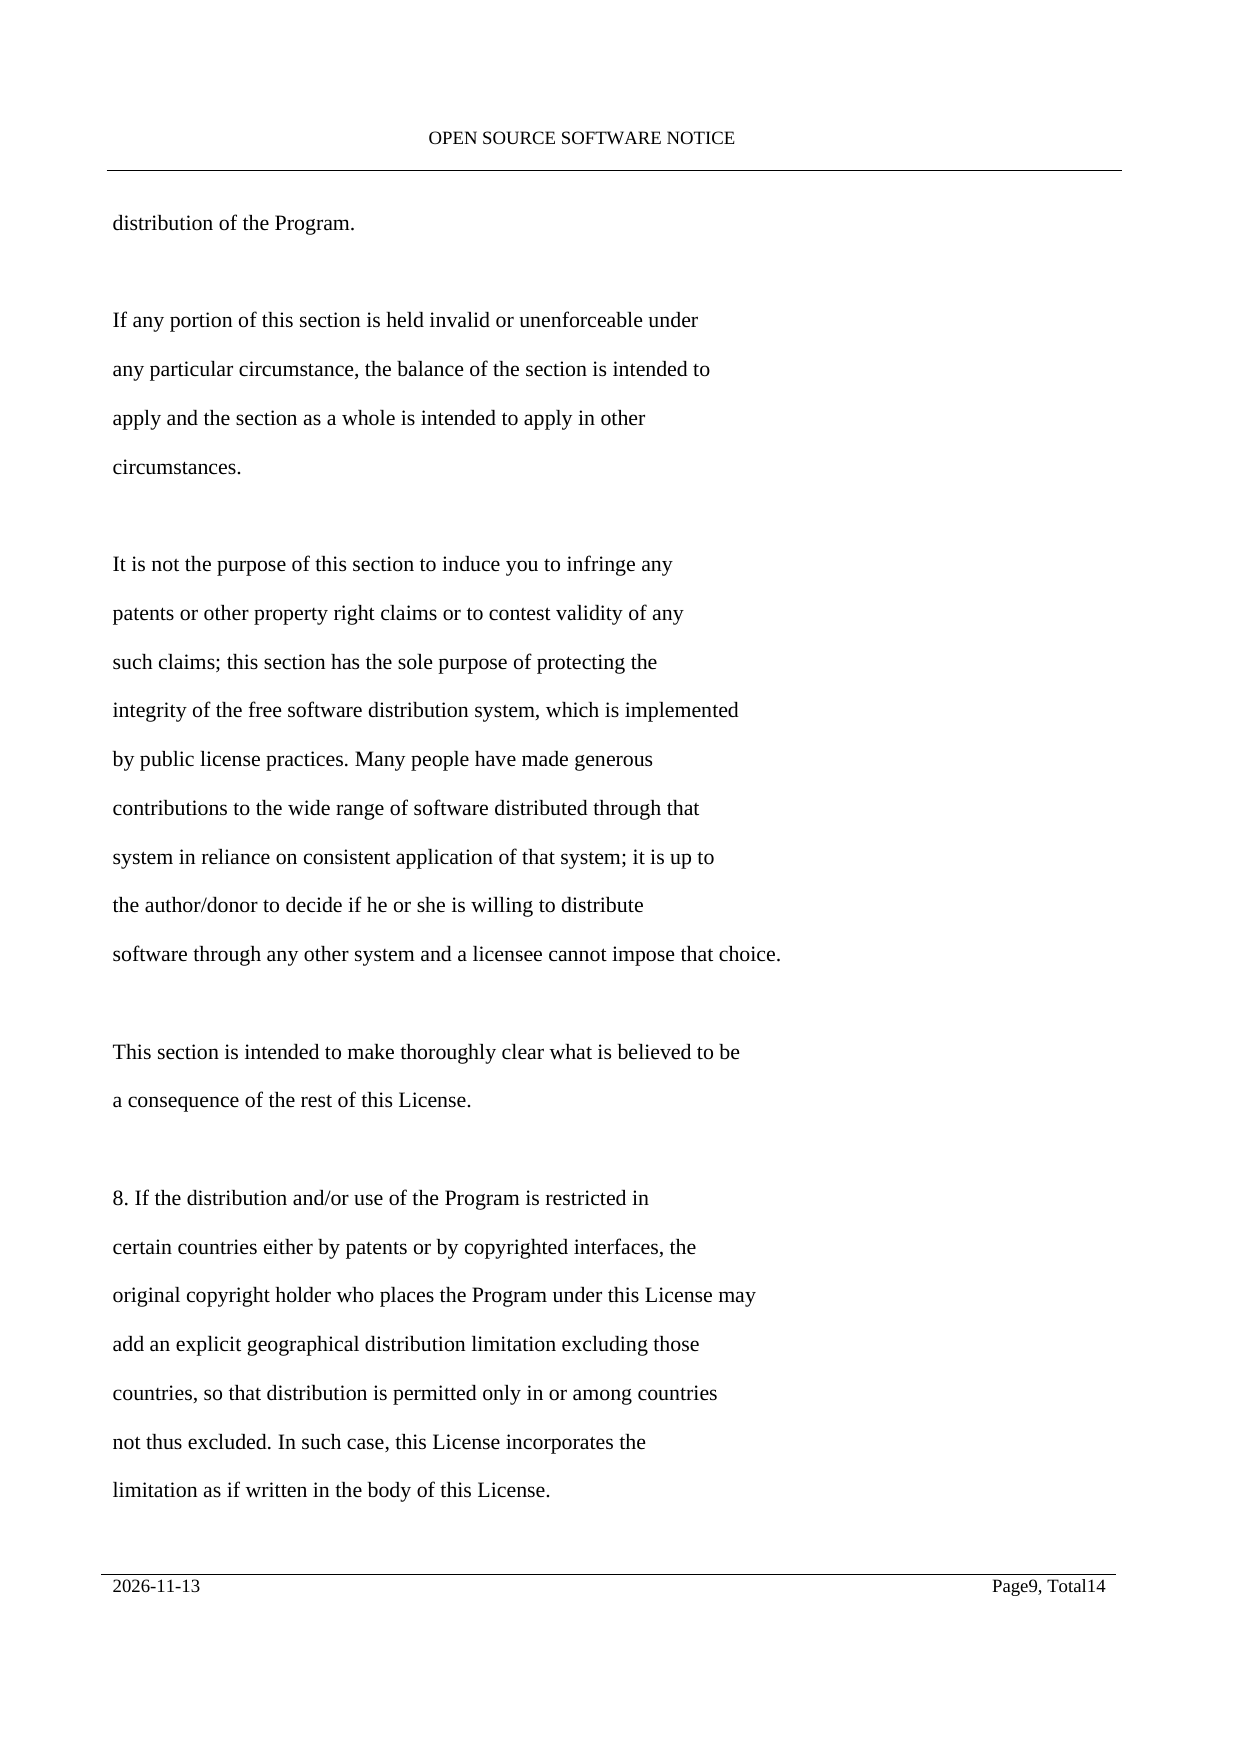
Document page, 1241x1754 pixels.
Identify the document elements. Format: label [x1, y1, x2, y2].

text [112, 206, 1128, 1506]
